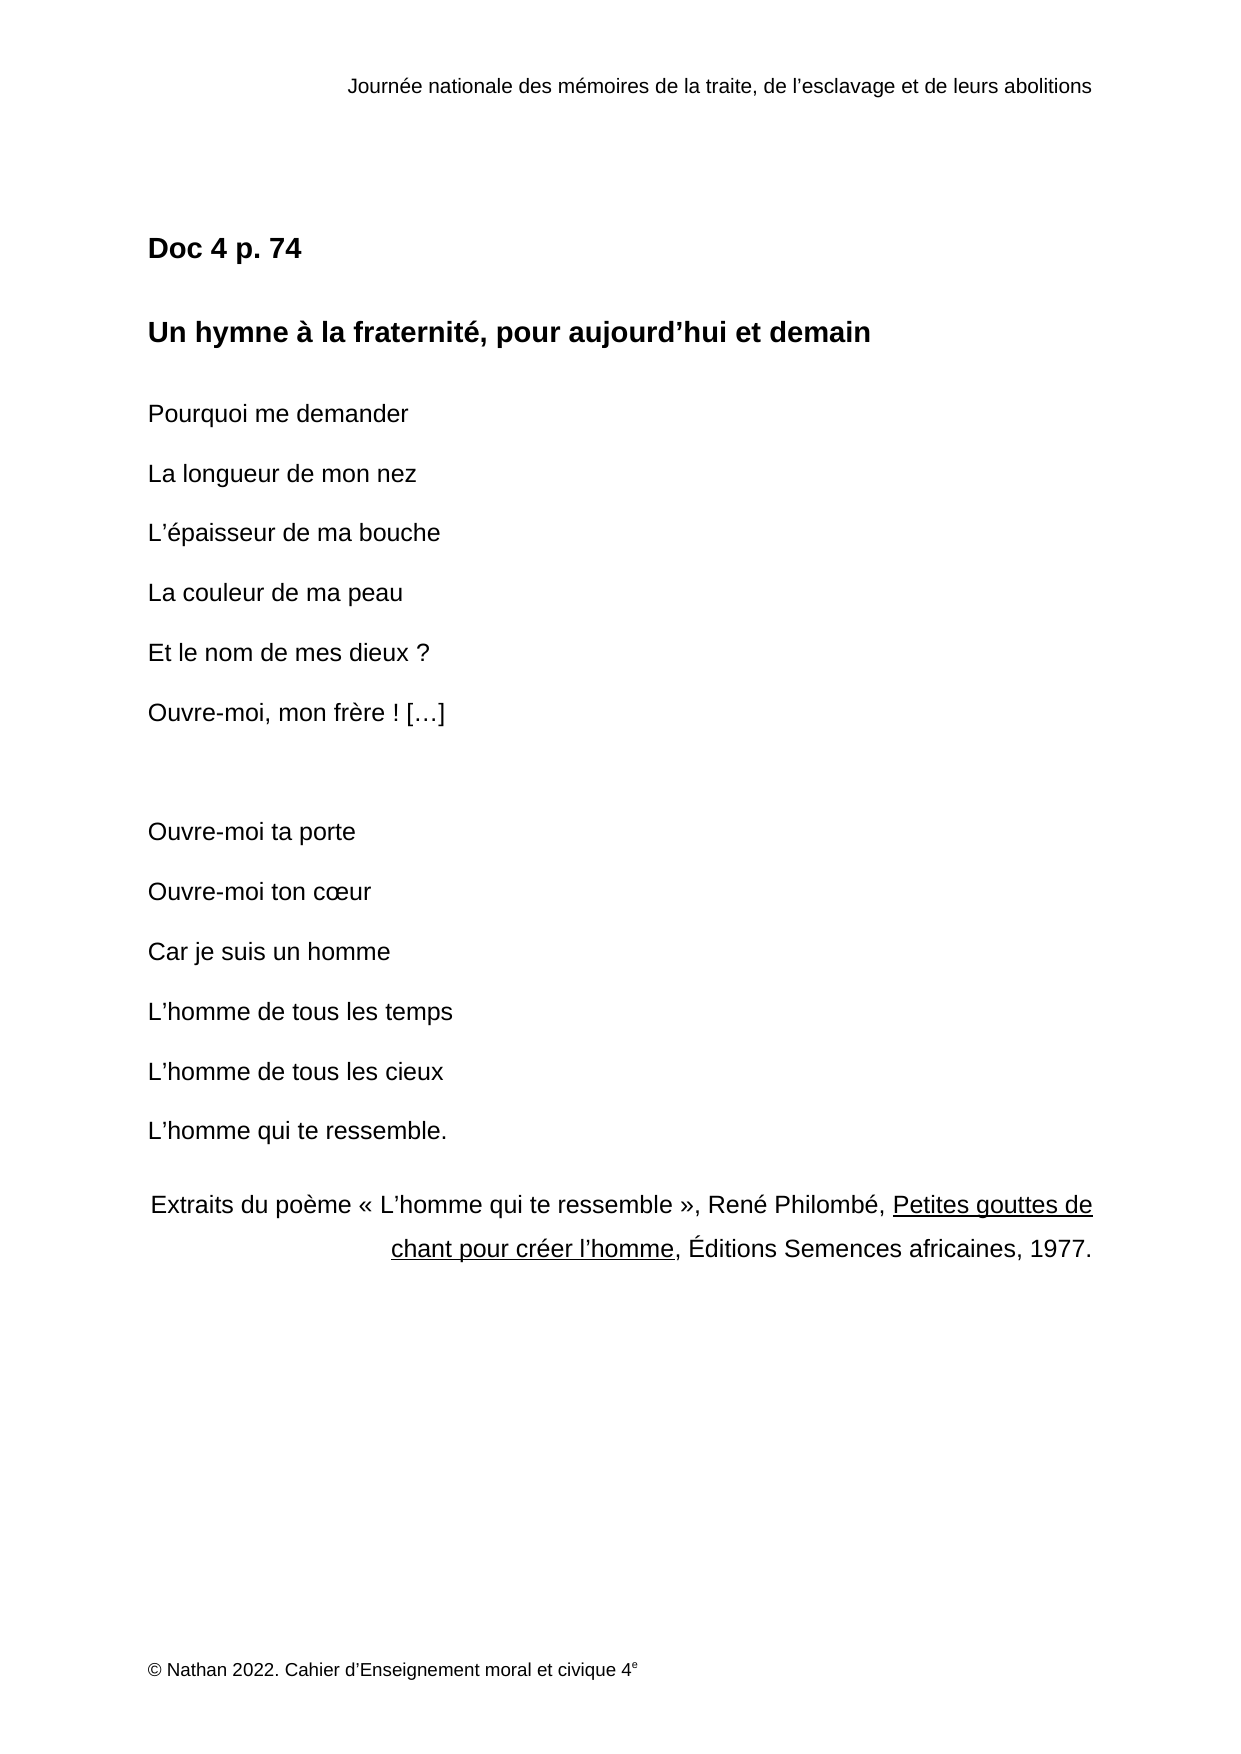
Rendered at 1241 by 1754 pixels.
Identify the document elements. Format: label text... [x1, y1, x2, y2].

text Ouvre-moi ta porte [148, 817, 1093, 846]
text Car je suis un homme [148, 937, 1093, 966]
text Un hymne à la fraternité, pour aujourd’hui et demain [148, 315, 1093, 349]
text Pourquoi me demander [148, 399, 1093, 428]
text L’homme de tous les cieux [148, 1057, 1093, 1085]
text Ouvre-moi, mon frère ! […] [148, 698, 1093, 727]
text Extraits du poème « L’homme qui te ressemble », René Philombé, Petites gouttes de chant pour créer l’homme, Éditions Semences africaines, 1977. [148, 1191, 1093, 1262]
text La couleur de ma peau [148, 578, 1093, 607]
text La longueur de mon nez [148, 459, 1093, 487]
text Doc 4 p. 74 [148, 231, 1093, 265]
text Ouvre-moi ton cœur [148, 877, 1093, 906]
text Et le nom de mes dieux ? [148, 638, 1093, 667]
text L’épaisseur de ma bouche [148, 518, 1093, 547]
text L’homme qui te ressemble. [148, 1116, 1093, 1145]
text L’homme de tous les temps [148, 997, 1093, 1026]
